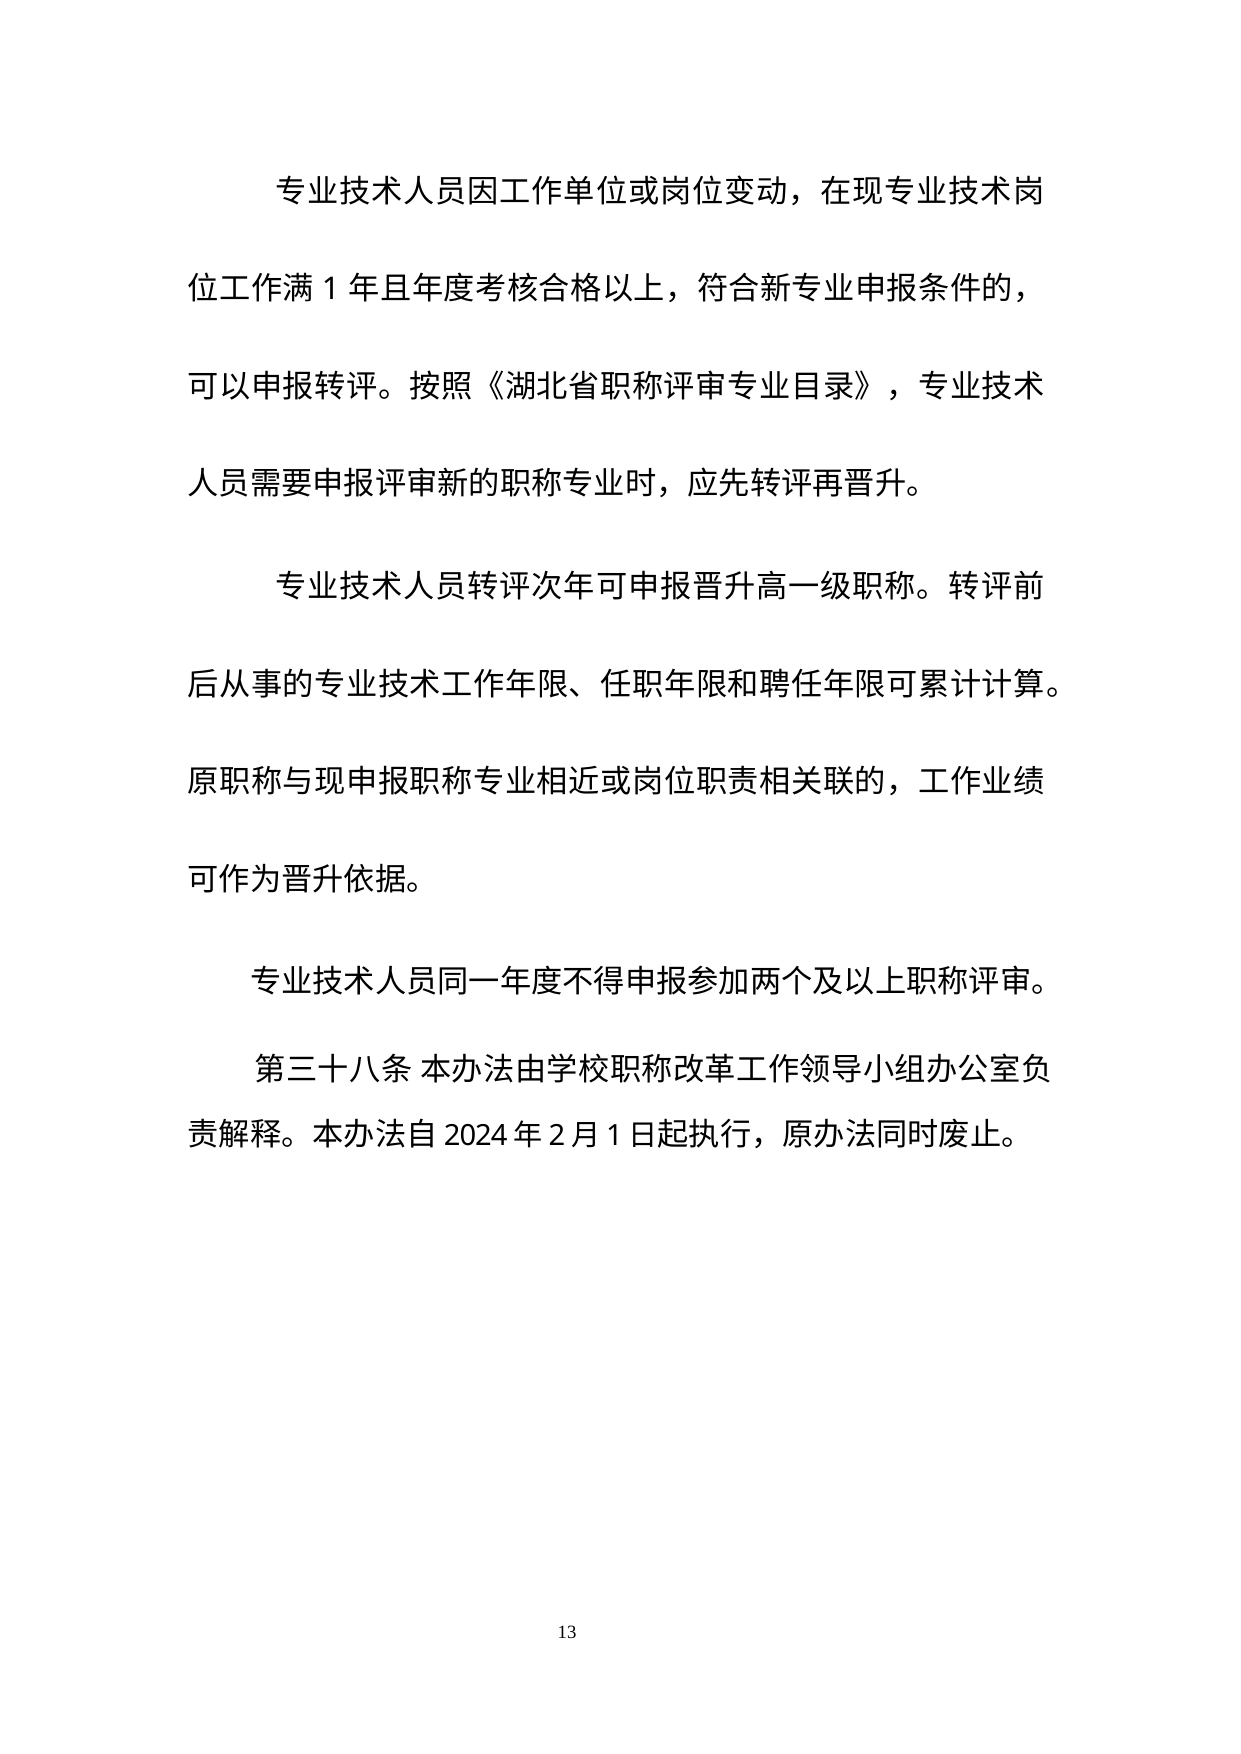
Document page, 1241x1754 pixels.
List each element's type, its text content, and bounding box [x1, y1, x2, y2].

text 专业技术人员因工作单位或岗位变动，在现专业技术岗位工作满 1 年且年度考核合格以上，符合新专业申报条件的，可以申报转评。按照《湖北省职称评审专业目录》，专业技术人员需要申报评审新的职称专业时，应先转评再晋升。 [187, 156, 1046, 514]
text 专业技术人员转评次年可申报晋升高一级职称。转评前后从事的专业技术工作年限、任职年限和聘任年限可累计计算。原职称与现申报职称专业相近或岗位职责相关联的，工作业绩可作为晋升依据。 [187, 551, 1046, 909]
text 专业技术人员同一年度不得申报参加两个及以上职称评审。 [187, 947, 1046, 1012]
text 第三十八条 本办法由学校职称改革工作领导小组办公室负责解释。本办法自2024年2月1日起执行，原办法同时废止。 [187, 1034, 1053, 1164]
